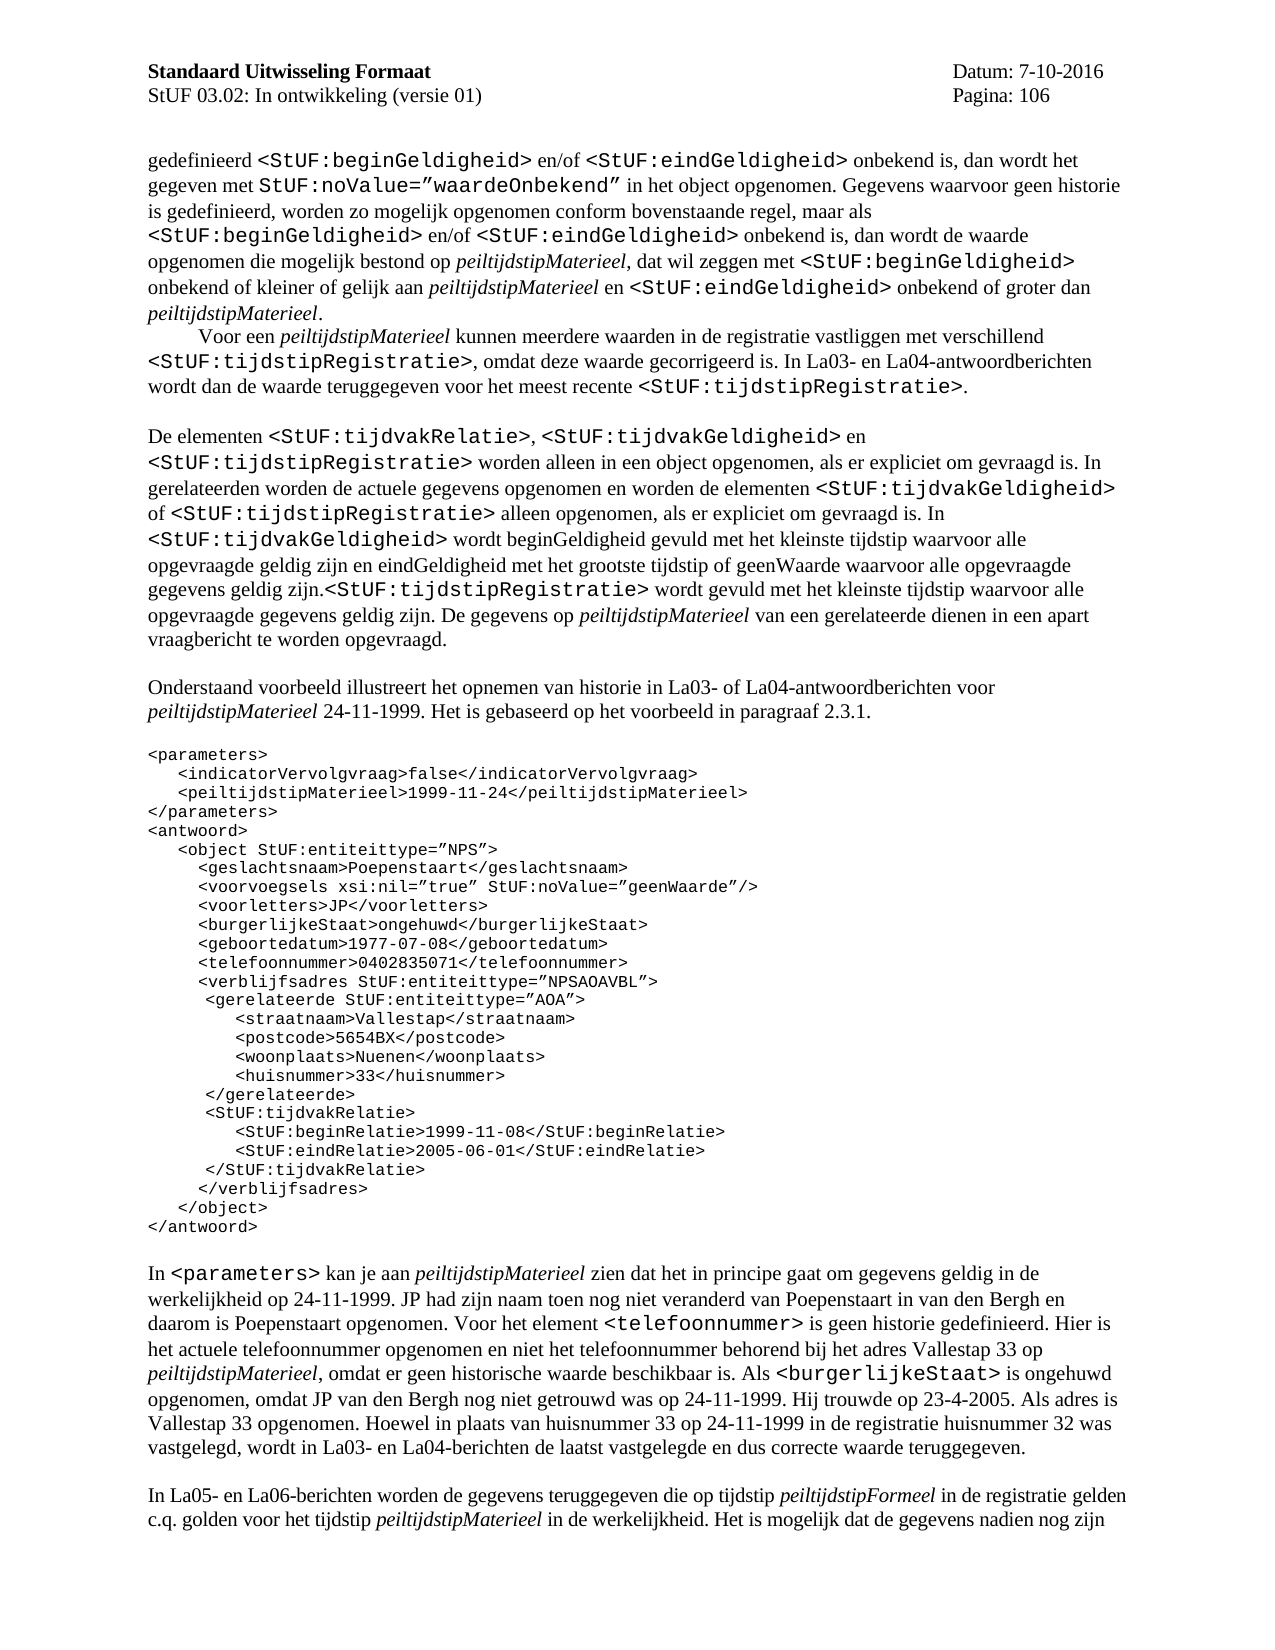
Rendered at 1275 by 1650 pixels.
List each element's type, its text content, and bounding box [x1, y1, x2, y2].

text Onderstaand voorbeeld illustreert het opnemen van historie in La03- of La04-antwoordberichten voor peiltijdstipMaterieel 24-11-1999. Het is gebaseerd op het voorbeeld in paragraaf 2.3.1. [148, 675, 1127, 723]
text <postcode>5654BX</postcode> [148, 1030, 1127, 1048]
text <huisnummer>33</huisnummer> [148, 1067, 1127, 1086]
text <StUF:beginRelatie>1999-11-08</StUF:beginRelatie> [148, 1124, 1127, 1143]
text </object> [148, 1199, 1127, 1218]
text <voorvoegsels xsi:nil=”true” StUF:noValue=”geenWaarde”/> [148, 879, 1127, 898]
text <indicatorVervolgvraag>false</indicatorVervolgvraag> [148, 766, 1127, 784]
text <StUF:tijdvakRelatie> [148, 1105, 1127, 1124]
text <object StUF:entiteittype=”NPS”> [148, 841, 1127, 860]
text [148, 148, 1127, 324]
text </gerelateerde> [148, 1086, 1127, 1105]
text </parameters> [148, 803, 1127, 822]
text <woonplaats>Nuenen</woonplaats> [148, 1048, 1127, 1067]
text Voor een peiltijdstipMaterieel kunnen meerdere waarden in de registratie vastliggen met verschillend <StUF:tijdstipRegistratie>, omdat deze waarde gecorrigeerd is. In La03- en La04-antwoordberichten wordt dan de waarde teruggegeven voor het meest recente <StUF:tijdstipRegistratie>. [148, 324, 1127, 400]
text <geboortedatum>1977-07-08</geboortedatum> [148, 935, 1127, 954]
text </antwoord> [148, 1218, 1127, 1237]
text <StUF:eindRelatie>2005-06-01</StUF:eindRelatie> [148, 1143, 1127, 1162]
text <straatnaam>Vallestap</straatnaam> [148, 1011, 1127, 1030]
text <telefoonnummer>0402835071</telefoonnummer> [148, 954, 1127, 973]
text </StUF:tijdvakRelatie> [148, 1162, 1127, 1181]
text <peiltijdstipMaterieel>1999-11-24</peiltijdstipMaterieel> [148, 784, 1127, 803]
text De elementen <StUF:tijdvakRelatie>, <StUF:tijdvakGeldigheid> en <StUF:tijdstipRegistratie> worden alleen in een object opgenomen, als er expliciet om gevraagd is. In gerelateerden worden de actuele gegevens opgenomen en worden de elementen <StUF:tijdvakGeldigheid> of <StUF:tijdstipRegistratie> alleen opgenomen, als er expliciet om gevraagd is. In <StUF:tijdvakGeldigheid> wordt beginGeldigheid gevuld met het kleinste tijdstip waarvoor alle opgevraagde geldig zijn en eindGeldigheid met het grootste tijdstip of geenWaarde waarvoor alle opgevraagde gegevens geldig zijn.<StUF:tijdstipRegistratie> wordt gevuld met het kleinste tijdstip waarvoor alle opgevraagde gegevens geldig zijn. De gegevens op peiltijdstipMaterieel van een gerelateerde dienen in een apart vraagbericht te worden opgevraagd. [148, 424, 1127, 651]
text <verblijfsadres StUF:entiteittype=”NPSAOAVBL”> [148, 973, 1127, 992]
text <geslachtsnaam>Poepenstaart</geslachtsnaam> [148, 860, 1127, 879]
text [148, 1483, 1127, 1531]
text <antwoord> [148, 822, 1127, 841]
text </verblijfsadres> [148, 1181, 1127, 1199]
text In <parameters> kan je aan peiltijdstipMaterieel zien dat het in principe gaat om gegevens geldig in de werkelijkheid op 24-11-1999. JP had zijn naam toen nog niet veranderd van Poepenstaart in van den Bergh en daarom is Poepenstaart opgenomen. Voor het element <telefoonnummer> is geen historie gedefinieerd. Hier is het actuele telefoonnummer opgenomen en niet het telefoonnummer behorend bij het adres Vallestap 33 op peiltijdstipMaterieel, omdat er geen historische waarde beschikbaar is. Als <burgerlijkeStaat> is ongehuwd opgenomen, omdat JP van den Bergh nog niet getrouwd was op 24-11-1999. Hij trouwde op 23-4-2005. Als adres is Vallestap 33 opgenomen. Hoewel in plaats van huisnummer 33 op 24-11-1999 in de registratie huisnummer 32 was vastgelegd, wordt in La03- en La04-berichten de laatst vastgelegde en dus correcte waarde teruggegeven. [148, 1261, 1127, 1459]
text <burgerlijkeStaat>ongehuwd</burgerlijkeStaat> [148, 917, 1127, 935]
text <voorletters>JP</voorletters> [148, 898, 1127, 917]
text <parameters> [148, 747, 1127, 766]
text <gerelateerde StUF:entiteittype=”AOA”> [148, 992, 1127, 1011]
